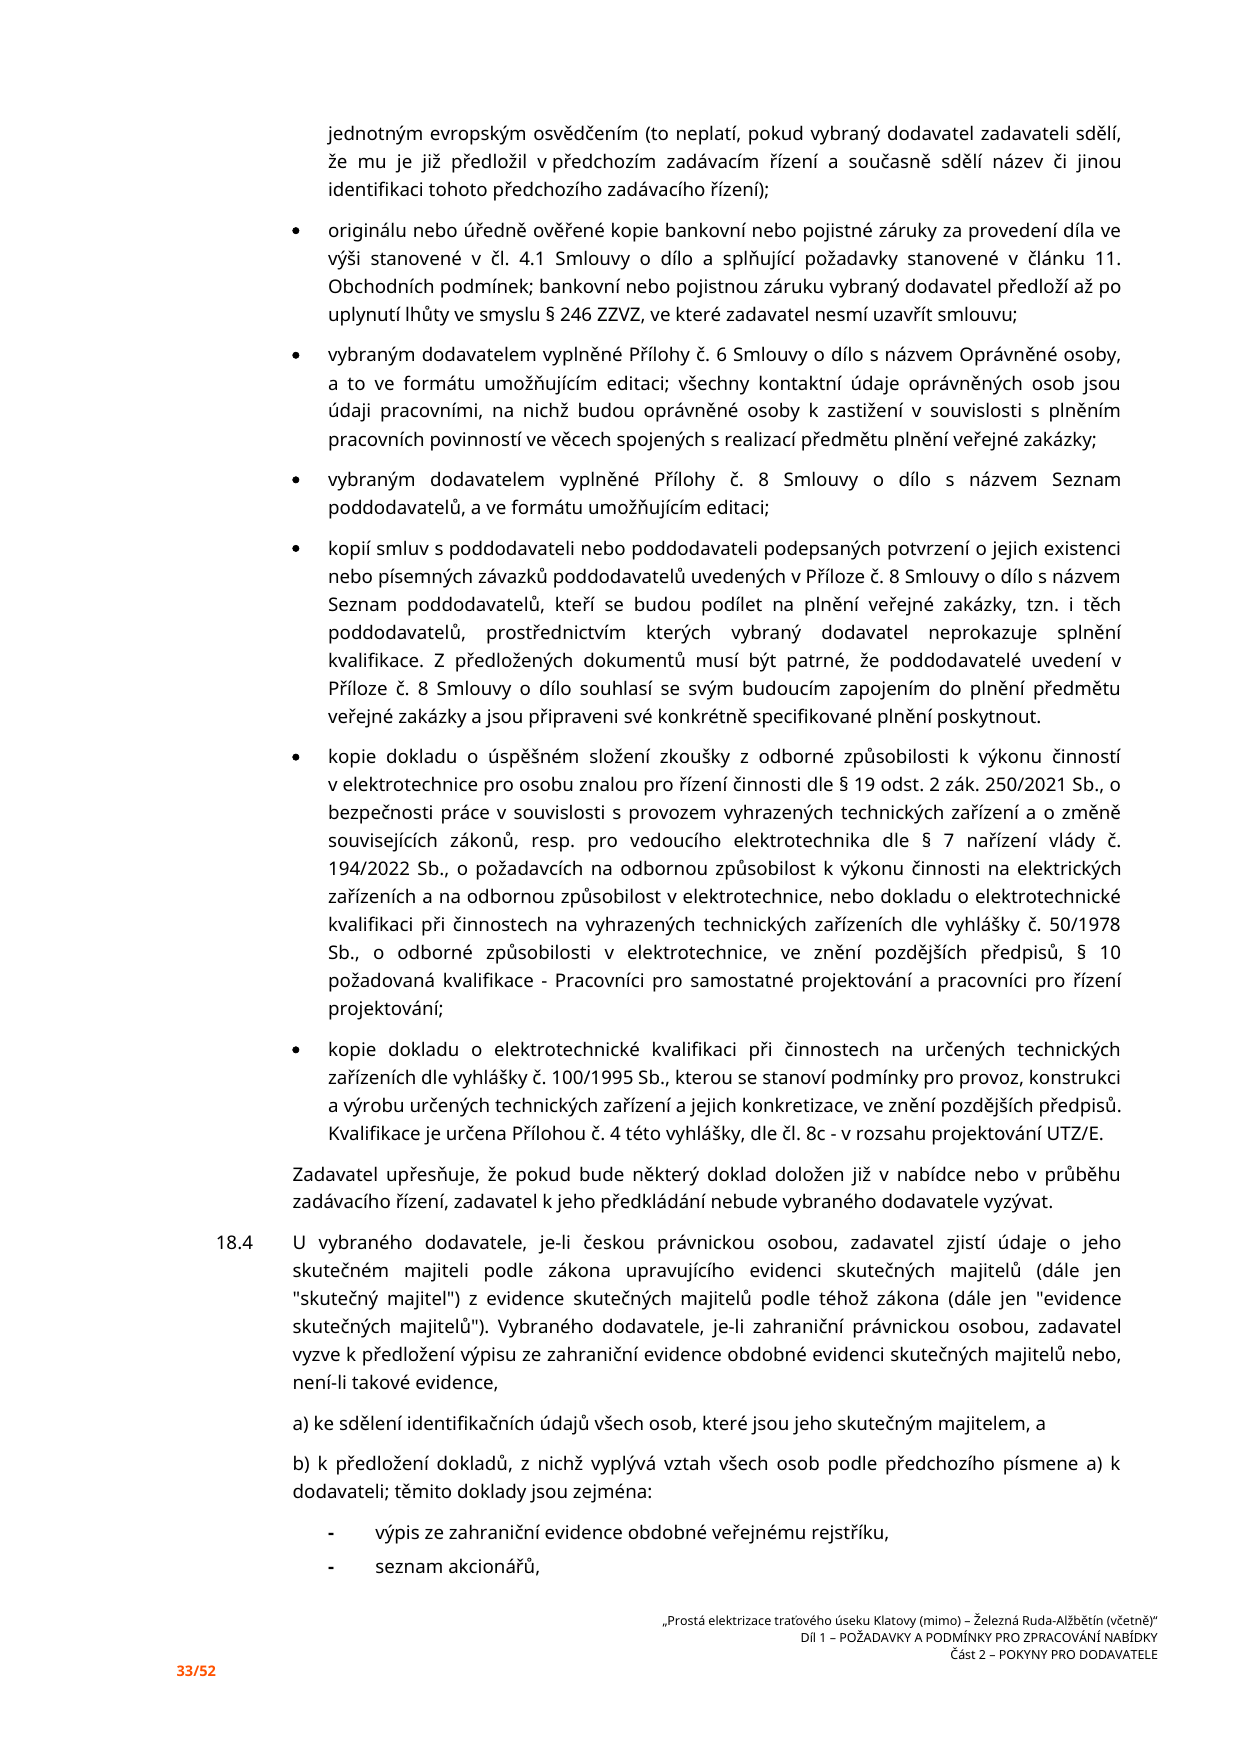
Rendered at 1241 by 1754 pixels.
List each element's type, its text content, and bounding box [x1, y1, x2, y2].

text U vybraného dodavatele, je-li českou právnickou osobou, zadavatel zjistí údaje o jeho skutečném majiteli podle zákona upravujícího evidenci skutečných majitelů (dále jen "skutečný majitel") z evidence skutečných majitelů podle téhož zákona (dále jen "evidence skutečných majitelů"). Vybraného dodavatele, je-li zahraniční právnickou osobou, zadavatel vyzve k předložení výpisu ze zahraniční evidence obdobné evidenci skutečných majitelů nebo, není-li takové evidence, [216, 1229, 1122, 1395]
text seznam akcionářů, [328, 1553, 1122, 1579]
text vybraným dodavatelem vyplněné Přílohy č. 8 Smlouvy o dílo s názvem Seznam poddodavatelů, a ve formátu umožňujícím editaci; [292, 466, 1122, 520]
text Zadavatel upřesňuje, že pokud bude některý doklad doložen již v nabídce nebo v průběhu zadávacího řízení, zadavatel k jeho předkládání nebude vybraného dodavatele vyzývat. [292, 1161, 1122, 1214]
text b) k předložení dokladů, z nichž vyplývá vztah všech osob podle předchozího písmene a) k dodavateli; těmito doklady jsou zejména: [292, 1451, 1122, 1504]
text výpis ze zahraniční evidence obdobné veřejnému rejstříku, [328, 1519, 1122, 1544]
text kopie dokladu o elektrotechnické kvalifikaci při činnostech na určených technických zařízeních dle vyhlášky č. 100/1995 Sb., kterou se stanoví podmínky pro provoz, konstrukci a výrobu určených technických zařízení a jejich konkretizace, ve znění pozdějších předpisů. Kvalifikace je určena Přílohou č. 4 této vyhlášky, dle čl. 8c - v rozsahu projektování UTZ/E. [292, 1036, 1122, 1146]
text kopie dokladu o úspěšném složení zkoušky z odborné způsobilosti k výkonu činností v elektrotechnice pro osobu znalou pro řízení činnosti dle § 19 odst. 2 zák. 250/2021 Sb., o bezpečnosti práce v souvislosti s provozem vyhrazených technických zařízení a o změně souvisejících zákonů, resp. pro vedoucího elektrotechnika dle § 7 nařízení vlády č. 194/2022 Sb., o požadavcích na odbornou způsobilost k výkonu činnosti na elektrických zařízeních a na odbornou způsobilost v elektrotechnice, nebo dokladu o elektrotechnické kvalifikaci při činnostech na vyhrazených technických zařízeních dle vyhlášky č. 50/1978 Sb., o odborné způsobilosti v elektrotechnice, ve znění pozdějších předpisů, § 10 požadovaná kvalifikace - Pracovníci pro samostatné projektování a pracovníci pro řízení projektování; [292, 743, 1122, 1021]
text originálu nebo úředně ověřené kopie bankovní nebo pojistné záruky za provedení díla ve výši stanovené v čl. 4.1 Smlouvy o dílo a splňující požadavky stanovené v článku 11. Obchodních podmínek; bankovní nebo pojistnou záruku vybraný dodavatel předloží až po uplynutí lhůty ve smyslu § 246 ZZVZ, ve které zadavatel nesmí uzavřít smlouvu; [292, 217, 1122, 327]
text a) ke sdělení identifikačních údajů všech osob, které jsou jeho skutečným majitelem, a [292, 1410, 1122, 1436]
text kopií smluv s poddodavateli nebo poddodavateli podepsaných potvrzení o jejich existenci nebo písemných závazků poddodavatelů uvedených v Příloze č. 8 Smlouvy o dílo s názvem Seznam poddodavatelů, kteří se budou podílet na plnění veřejné zakázky, tzn. i těch poddodavatelů, prostřednictvím kterých vybraný dodavatel neprokazuje splnění kvalifikace. Z předložených dokumentů musí být patrné, že poddodavatelé uvedení v Příloze č. 8 Smlouvy o dílo souhlasí se svým budoucím zapojením do plnění předmětu veřejné zakázky a jsou připraveni své konkrétně specifikované plnění poskytnout. [292, 535, 1122, 728]
text vybraným dodavatelem vyplněné Přílohy č. 6 Smlouvy o dílo s názvem Oprávněné osoby, a to ve formátu umožňujícím editaci; všechny kontaktní údaje oprávněných osob jsou údaji pracovními, na nichž budou oprávněné osoby k zastižení v souvislosti s plněním pracovních povinností ve věcech spojených s realizací předmětu plnění veřejné zakázky; [292, 342, 1122, 451]
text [292, 121, 1122, 202]
